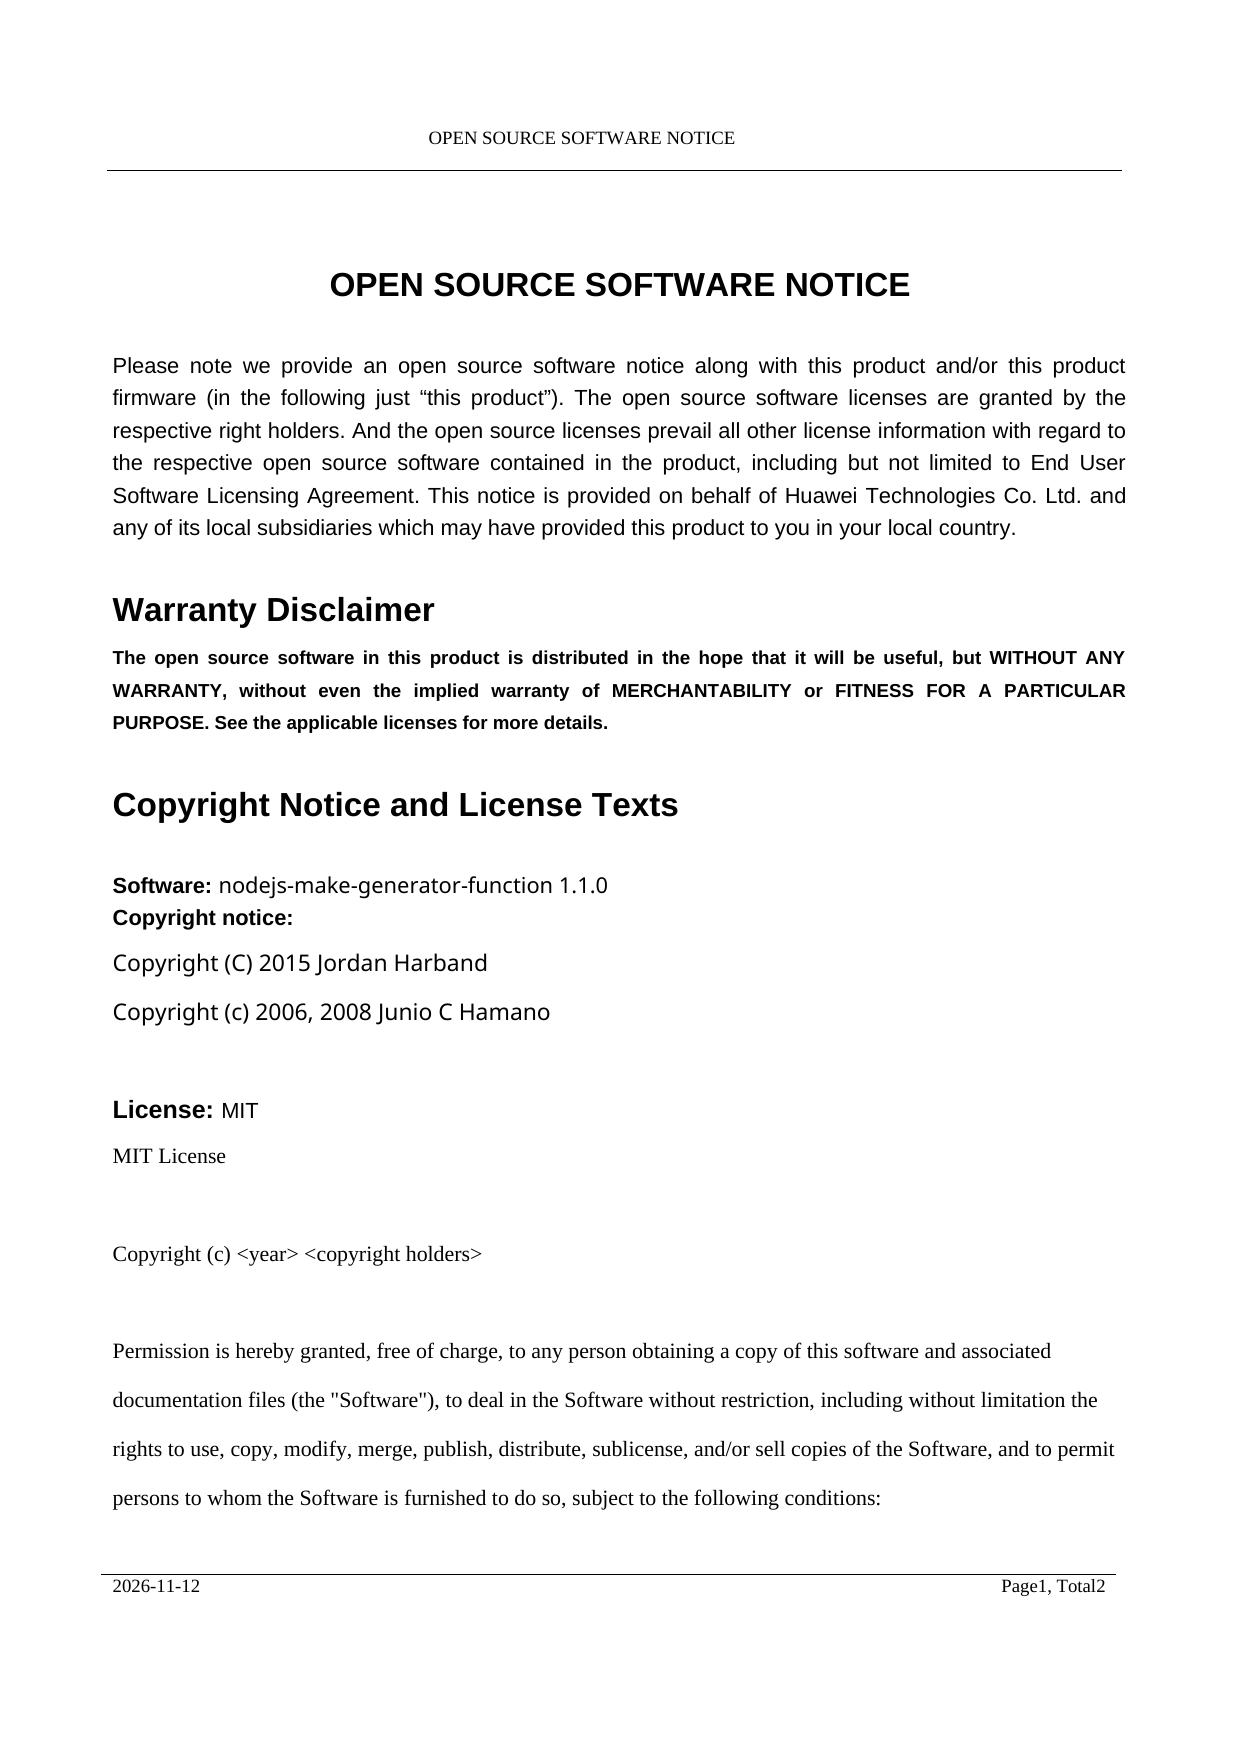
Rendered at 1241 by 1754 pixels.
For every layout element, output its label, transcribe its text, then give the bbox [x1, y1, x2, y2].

text OPEN SOURCE SOFTWARE NOTICE [112, 251, 1128, 316]
text The open source software in this product is distributed in the hope that it will be useful, but WITHOUT ANY WARRANTY, without even the implied warranty of MERCHANTABILITY or FITNESS FOR A PARTICULAR PURPOSE. See the applicable licenses for more details. [112, 641, 1128, 739]
text Warranty Disclaimer [112, 576, 1128, 641]
text Please note we provide an open source software notice along with this product and/or this product firmware (in the following just “this product”). The open source software licenses are granted by the respective right holders. And the open source licenses prevail all other license information with regard to the respective open source software contained in the product, including but not limited to End User Software Licensing Agreement. This notice is provided on behalf of Huawei Technologies Co. Ltd. and any of its local subsidiaries which may have provided this product to you in your local country. [112, 349, 1128, 544]
text Copyright notice: [112, 901, 1128, 934]
text License: MIT [112, 1093, 1128, 1125]
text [112, 1140, 1128, 1513]
text Software: nodejs-make-generator-function 1.1.0 [112, 869, 1128, 901]
text Copyright (C) 2015 Jordan Harband Copyright (c) 2006, 2008 Junio C Hamano [112, 947, 1128, 1077]
text Copyright Notice and License Texts [112, 771, 1128, 836]
